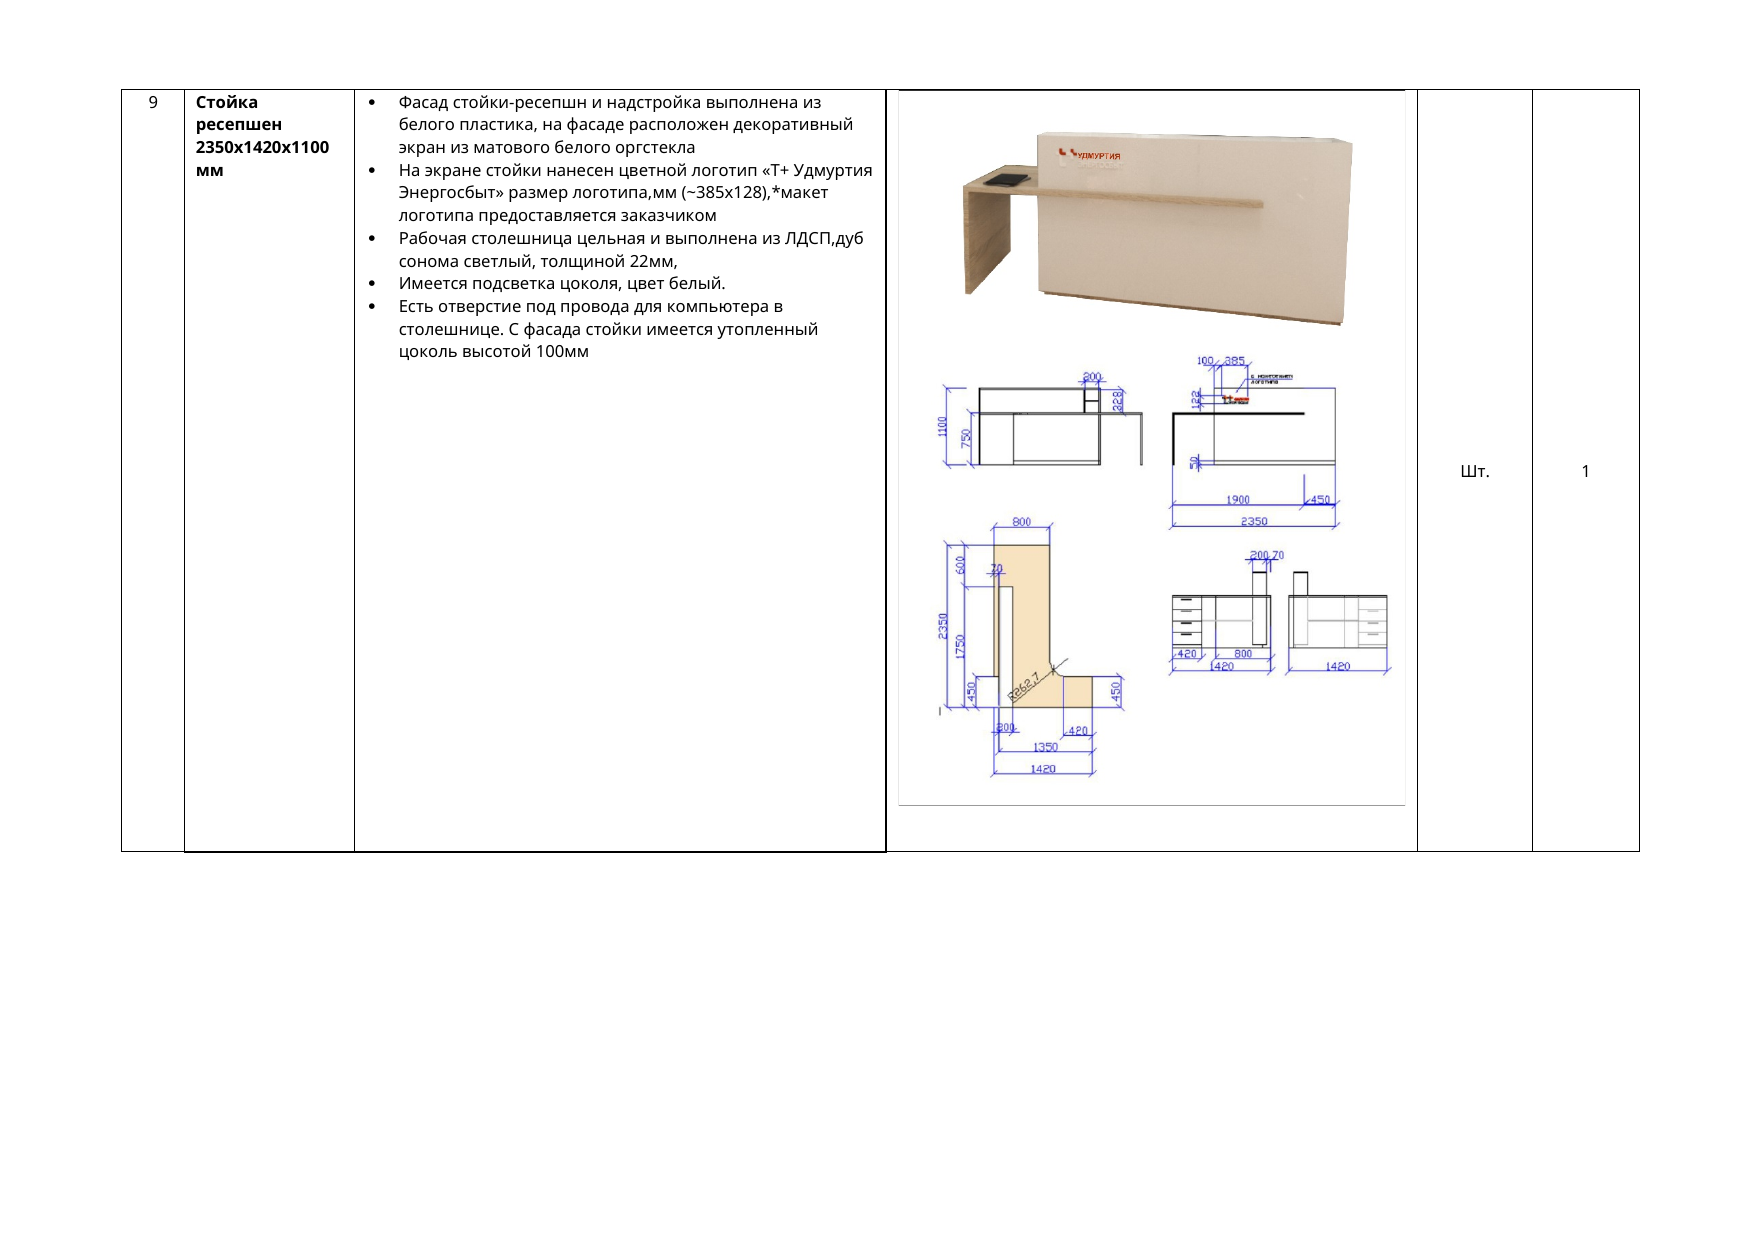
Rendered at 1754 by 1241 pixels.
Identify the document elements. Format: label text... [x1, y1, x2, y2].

table_cell [887, 90, 1417, 851]
picture [898, 90, 1405, 806]
table_cell Фасад стойки-ресепшн и надстройка выполнена из белого пластика, на фасаде расположен декоративный экран из матового белого оргстекла На экране стойки нанесен цветной логотип «Т+ Удмуртия Энергосбыт» размер логотипа,мм (~385х128),*макет логотипа предоставляется заказчиком Рабочая столешница цельная и выполнена из ЛДСП,дуб сонома светлый, толщиной 22мм, Имеется подсветка цоколя, цвет белый. Есть отверстие под провода для компьютера в столешнице. С фасада стойки имеется утопленный цоколь высотой 100мм [355, 90, 885, 851]
table_cell Стойка ресепшен 2350х1420х1100мм [185, 90, 354, 851]
table_cell 1 [1533, 90, 1639, 851]
table_cell 9 [122, 90, 184, 851]
table_cell Шт. [1418, 90, 1532, 851]
